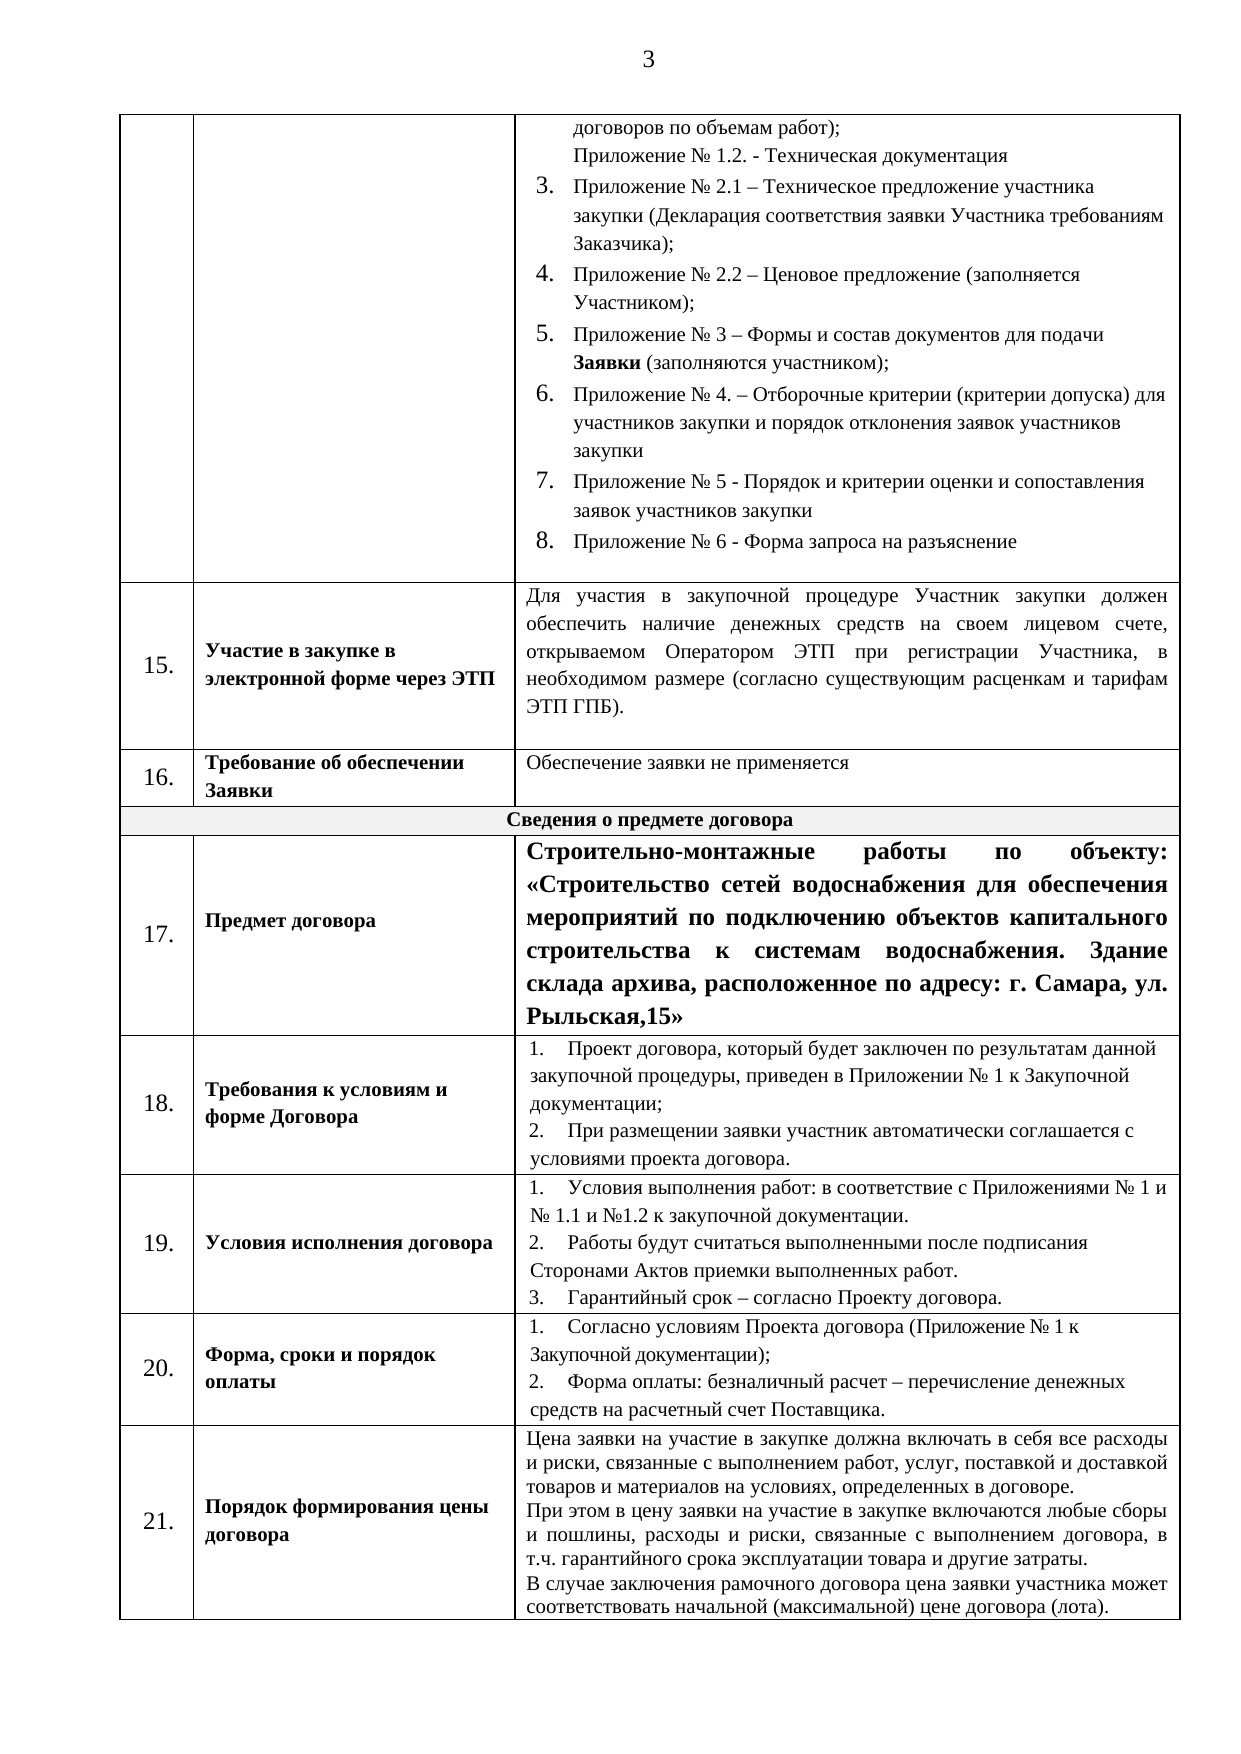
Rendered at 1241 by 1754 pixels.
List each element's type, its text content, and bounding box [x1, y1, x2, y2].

table_cell Требование об обеспечении Заявки [194, 750, 514, 806]
table_cell Обеспечение заявки не применяется [516, 750, 1179, 806]
table_cell [121, 583, 193, 749]
table_cell Для участия в закупочной процедуре Участник закупки должен обеспечить наличие денежных средств на своем лицевом счете, открываемом Оператором ЭТП при регистрации Участника, в необходимом размере (согласно существующим расценкам и тарифам ЭТП ГПБ). [516, 583, 1179, 749]
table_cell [516, 115, 1179, 582]
table_cell Предмет договора [194, 836, 514, 1034]
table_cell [194, 115, 514, 582]
table_cell Сведения о предмете договора [121, 807, 1179, 835]
table_cell [121, 115, 193, 582]
table_cell [121, 750, 193, 806]
table_cell Участие в закупке в электронной форме через ЭТП [194, 583, 514, 749]
table_cell Согласно условиям Проекта договора (Приложение № 1 к Закупочной документации); Форма оплаты: безналичный расчет – перечисление денежных средств на расчетный счет Поставщика. [516, 1314, 1179, 1425]
table_cell [121, 1175, 193, 1313]
table_cell Условия выполнения работ: в соответствие с Приложениями № 1 и № 1.1 и №1.2 к закупочной документации. Работы будут считаться выполненными после подписания Сторонами Актов приемки выполненных работ. Гарантийный срок – согласно Проекту договора. [516, 1175, 1179, 1313]
table_cell [121, 836, 193, 1034]
table_cell Строительно-монтажные работы по объекту: «Строительство сетей водоснабжения для обеспечения мероприятий по подключению объектов капитального строительства к системам водоснабжения. Здание склада архива, расположенное по адресу: г. Самара, ул. Рыльская,15» [516, 836, 1179, 1034]
table_cell [121, 1036, 193, 1174]
table_cell Проект договора, который будет заключен по результатам данной закупочной процедуры, приведен в Приложении № 1 к Закупочной документации; При размещении заявки участник автоматически соглашается с условиями проекта договора. [516, 1036, 1179, 1174]
table_cell Условия исполнения договора [194, 1175, 514, 1313]
table_cell Форма, сроки и порядок оплаты [194, 1314, 514, 1425]
table_cell Требования к условиям и форме Договора [194, 1036, 514, 1174]
table_cell [121, 1314, 193, 1425]
table_cell Цена заявки на участие в закупке должна включать в себя все расходы и риски, связанные с выполнением работ, услуг, поставкой и доставкой товаров и материалов на условиях, определенных в договоре. При этом в цену заявки на участие в закупке включаются любые сборы и пошлины, расходы и риски, связанные с выполнением договора, в т.ч. гарантийного срока эксплуатации товара и другие затраты. В случае заключения рамочного договора цена заявки участника может соответствовать начальной (максимальной) цене договора (лота). [516, 1426, 1179, 1618]
table_cell [121, 1426, 193, 1618]
table_cell Порядок формирования цены договора [194, 1426, 514, 1618]
